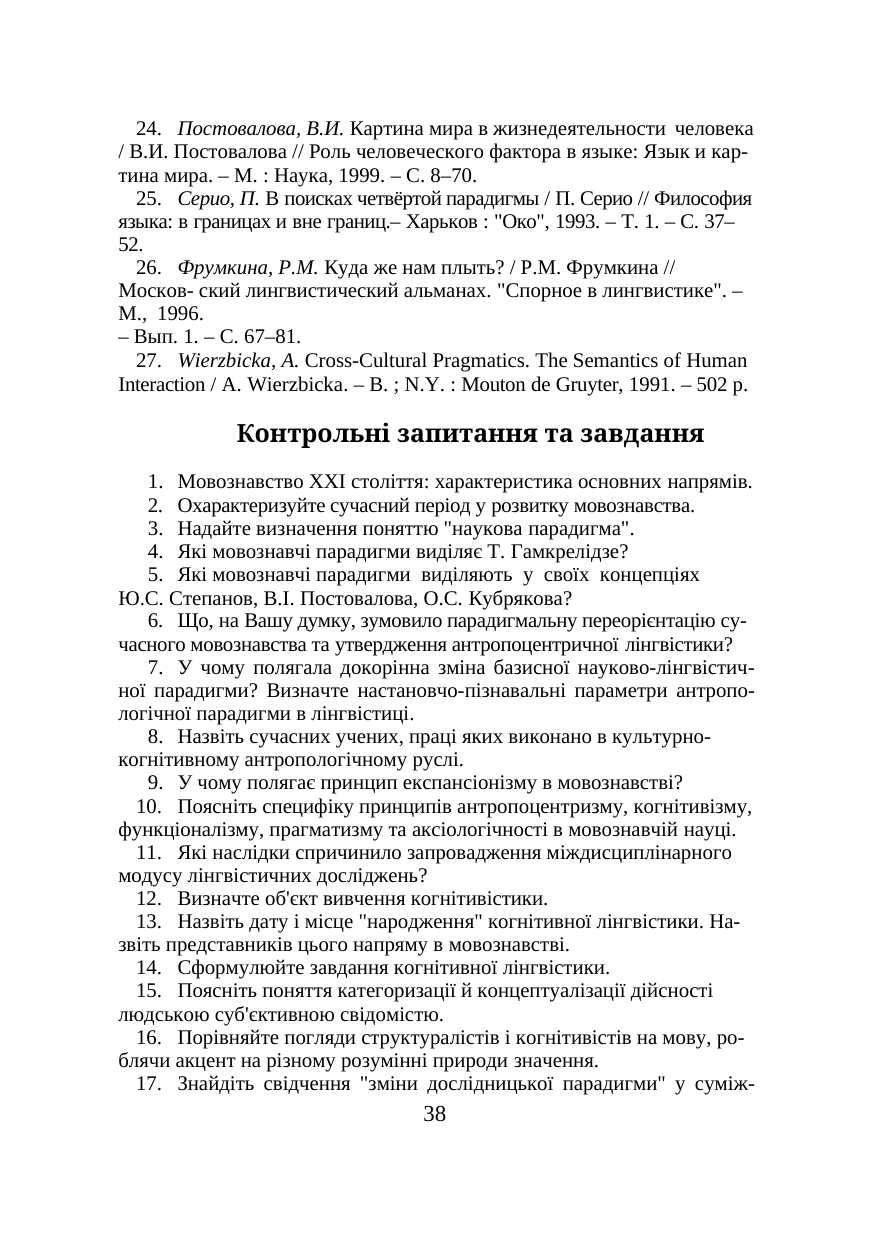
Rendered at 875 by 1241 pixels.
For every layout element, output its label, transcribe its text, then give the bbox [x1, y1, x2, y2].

subtitle Контрольні запитання та завдання [236, 416, 770, 450]
list Мовознавство ХХІ століття: характеристика основних напрямів. [118, 470, 770, 493]
list У чому полягає принцип експансіонізму в мовознавстві? [148, 771, 770, 794]
list Що, на Вашу думку, зумовило парадигмальну переорієнтацію су- часного мовознавства та утвердження антропоцентричної лінгвістики? [118, 609, 755, 656]
list Поясніть поняття категоризації й концептуалізації дійсності людською суб'єктивною свідомістю. [118, 979, 755, 1026]
list Серио, П. В поисках четвёртой парадигмы / П. Серио // Философия языка: в границах и вне границ.– Харьков : "Око", 1993. – Т. 1. – С. 37–52. [118, 187, 755, 256]
list Назвіть сучасних учених, праці яких виконано в культурно- когнітивному антропологічному руслі. [118, 725, 755, 771]
list Постовалова, В.И. Картина мира в жизнедеятельности человека [136, 117, 770, 140]
list Назвіть дату і місце "народження" когнітивної лінгвістики. На- звіть представників цього напряму в мовознавстві. [118, 910, 755, 956]
list Які наслідки спричинило запровадження міждисциплінарного модусу лінгвістичних досліджень? [118, 841, 755, 887]
list Фрумкина, Р.М. Куда же нам плыть? / Р.М. Фрумкина // Москов- ский лингвистический альманах. "Спорное в лингвистике". – М., 1996. [118, 256, 756, 325]
list Поясніть специфіку принципів антропоцентризму, когнітивізму, функціоналізму, прагматизму та аксіологічності в мовознавчій науці. [118, 795, 755, 841]
text – Вып. 1. – С. 67–81. [118, 325, 770, 348]
list Які мовознавчі парадигми виділяють у своїх концепціях Ю.С. Степанов, В.І. Постовалова, О.С. Кубрякова? [118, 563, 755, 609]
text / В.И. Постовалова // Роль человеческого фактора в языке: Язык и кар- тина мира. – М. : Наука, 1999. – С. 8–70. [118, 141, 770, 187]
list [118, 1072, 755, 1095]
list Охарактеризуйте сучасний період у розвитку мовознавства. [148, 493, 770, 517]
list Wierzbicka, A. Cross-Cultural Pragmatics. The Semantics of Human Interaction / А. Wierzbicka. – B. ; N.Y. : Mouton de Gruyter, 1991. – 502 p. [118, 348, 755, 396]
list Надайте визначення поняттю "наукова парадигма". [118, 517, 770, 540]
list У чому полягала докорінна зміна базисної науково-лінгвістич- ної парадигми? Визначте настановчо-пізнавальні параметри антропо- логічної парадигми в лінгвістиці. [118, 656, 755, 725]
list Визначте об'єкт вивчення когнітивістики. [136, 887, 770, 910]
list Сформулюйте завдання когнітивної лінгвістики. [136, 956, 770, 979]
list Які мовознавчі парадигми виділяє Т. Гамкрелідзе? [118, 540, 770, 563]
list Порівняйте погляди структуралістів і когнітивістів на мову, ро- блячи акцент на різному розумінні природи значення. [118, 1026, 755, 1072]
